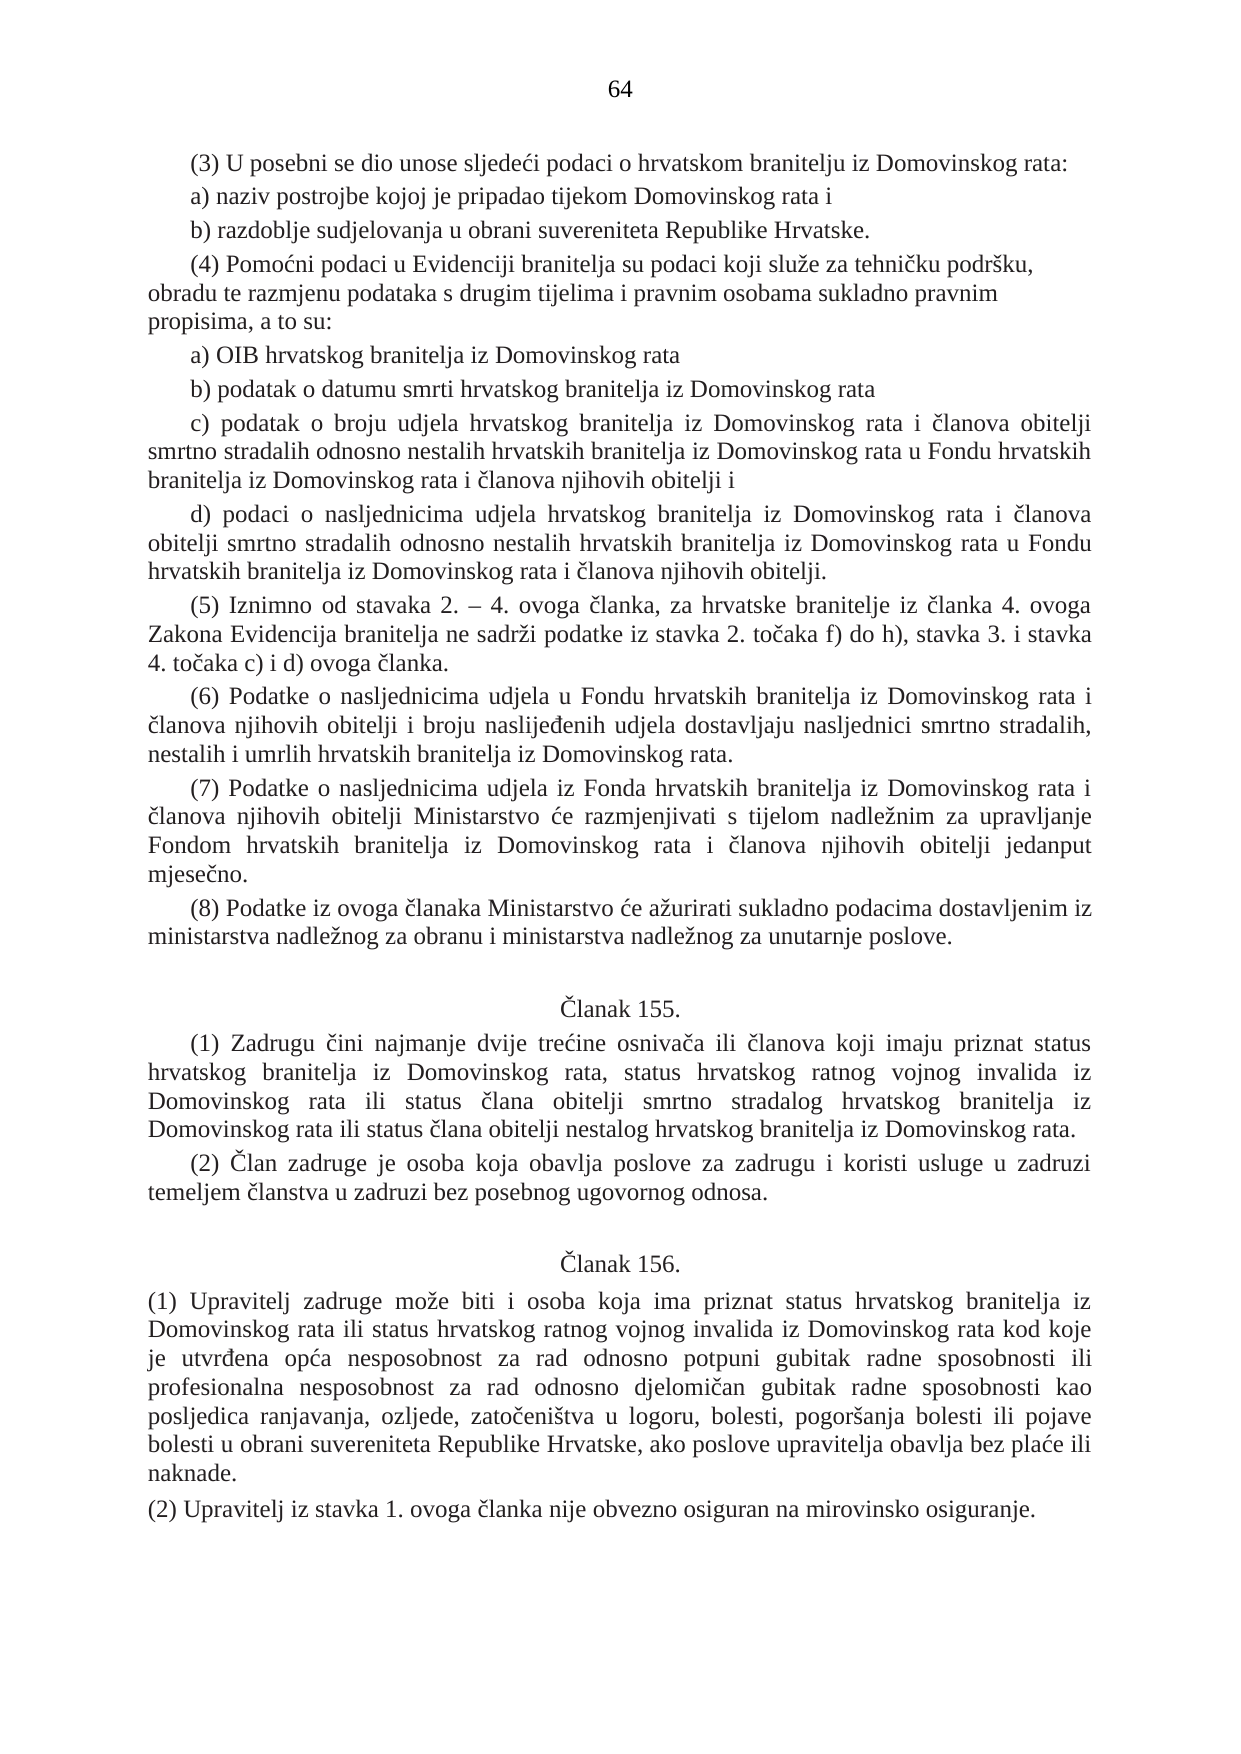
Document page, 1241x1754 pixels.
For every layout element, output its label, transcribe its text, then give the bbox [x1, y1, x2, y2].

text (5) Iznimno od stavaka 2. ‒ 4. ovoga članka, za hrvatske branitelje iz članka 4. ovoga Zakona Evidencija branitelja ne sadrži podatke iz stavka 2. točaka f) do h), stavka 3. i stavka 4. točaka c) i d) ovoga članka. [148, 590, 1093, 676]
text a) OIB hrvatskog branitelja iz Domovinskog rata [148, 340, 1093, 369]
text (7) Podatke o nasljednicima udjela iz Fonda hrvatskih branitelja iz Domovinskog rata i članova njihovih obitelji Ministarstvo će razmjenjivati s tijelom nadležnim za upravljanje Fondom hrvatskih branitelja iz Domovinskog rata i članova njihovih obitelji jedanput mjesečno. [148, 773, 1093, 888]
text Članak 156. [148, 1249, 1093, 1278]
text (1) Upravitelj zadruge može biti i osoba koja ima priznat status hrvatskog branitelja iz Domovinskog rata ili status hrvatskog ratnog vojnog invalida iz Domovinskog rata kod koje je utvrđena opća nesposobnost za rad odnosno potpuni gubitak radne sposobnosti ili profesionalna nesposobnost za rad odnosno djelomičan gubitak radne sposobnosti kao posljedica ranjavanja, ozljede, zatočeništva u logoru, bolesti, pogoršanja bolesti ili pojave bolesti u obrani suvereniteta Republike Hrvatske, ako poslove upravitelja obavlja bez plaće ili naknade. [148, 1286, 1093, 1487]
text (8) Podatke iz ovoga članaka Ministarstvo će ažurirati sukladno podacima dostavljenim iz ministarstva nadležnog za obranu i ministarstva nadležnog za unutarnje poslove. [148, 893, 1093, 950]
text (1) Zadrugu čini najmanje dvije trećine osnivača ili članova koji imaju priznat status hrvatskog branitelja iz Domovinskog rata, status hrvatskog ratnog vojnog invalida iz Domovinskog rata ili status člana obitelji smrtno stradalog hrvatskog branitelja iz Domovinskog rata ili status člana obitelji nestalog hrvatskog branitelja iz Domovinskog rata. [148, 1028, 1093, 1143]
text b) razdoblje sudjelovanja u obrani suvereniteta Republike Hrvatske. [148, 215, 1093, 244]
text d) podaci o nasljednicima udjela hrvatskog branitelja iz Domovinskog rata i članova obitelji smrtno stradalih odnosno nestalih hrvatskih branitelja iz Domovinskog rata u Fondu hrvatskih branitelja iz Domovinskog rata i članova njihovih obitelji. [148, 499, 1093, 585]
text a) naziv postrojbe kojoj je pripadao tijekom Domovinskog rata i [148, 181, 1093, 210]
text Članak 155. [148, 994, 1093, 1023]
text (2) Upravitelj iz stavka 1. ovoga članka nije obvezno osiguran na mirovinsko osiguranje. [148, 1494, 1093, 1523]
text (4) Pomoćni podaci u Evidenciji branitelja su podaci koji služe za tehničku podršku, obradu te razmjenu podataka s drugim tijelima i pravnim osobama sukladno pravnim propisima, a to su: [148, 249, 1093, 335]
text (2) Član zadruge je osoba koja obavlja poslove za zadrugu i koristi usluge u zadruzi temeljem članstva u zadruzi bez posebnog ugovornog odnosa. [148, 1148, 1093, 1206]
text (3) U posebni se dio unose sljedeći podaci o hrvatskom branitelju iz Domovinskog rata: [148, 148, 1093, 176]
text b) podatak o datumu smrti hrvatskog branitelja iz Domovinskog rata [148, 374, 1093, 403]
text (6) Podatke o nasljednicima udjela u Fondu hrvatskih branitelja iz Domovinskog rata i članova njihovih obitelji i broju naslijeđenih udjela dostavljaju nasljednici smrtno stradalih, nestalih i umrlih hrvatskih branitelja iz Domovinskog rata. [148, 681, 1093, 768]
text c) podatak o broju udjela hrvatskog branitelja iz Domovinskog rata i članova obitelji smrtno stradalih odnosno nestalih hrvatskih branitelja iz Domovinskog rata u Fondu hrvatskih branitelja iz Domovinskog rata i članova njihovih obitelji i [148, 408, 1093, 494]
